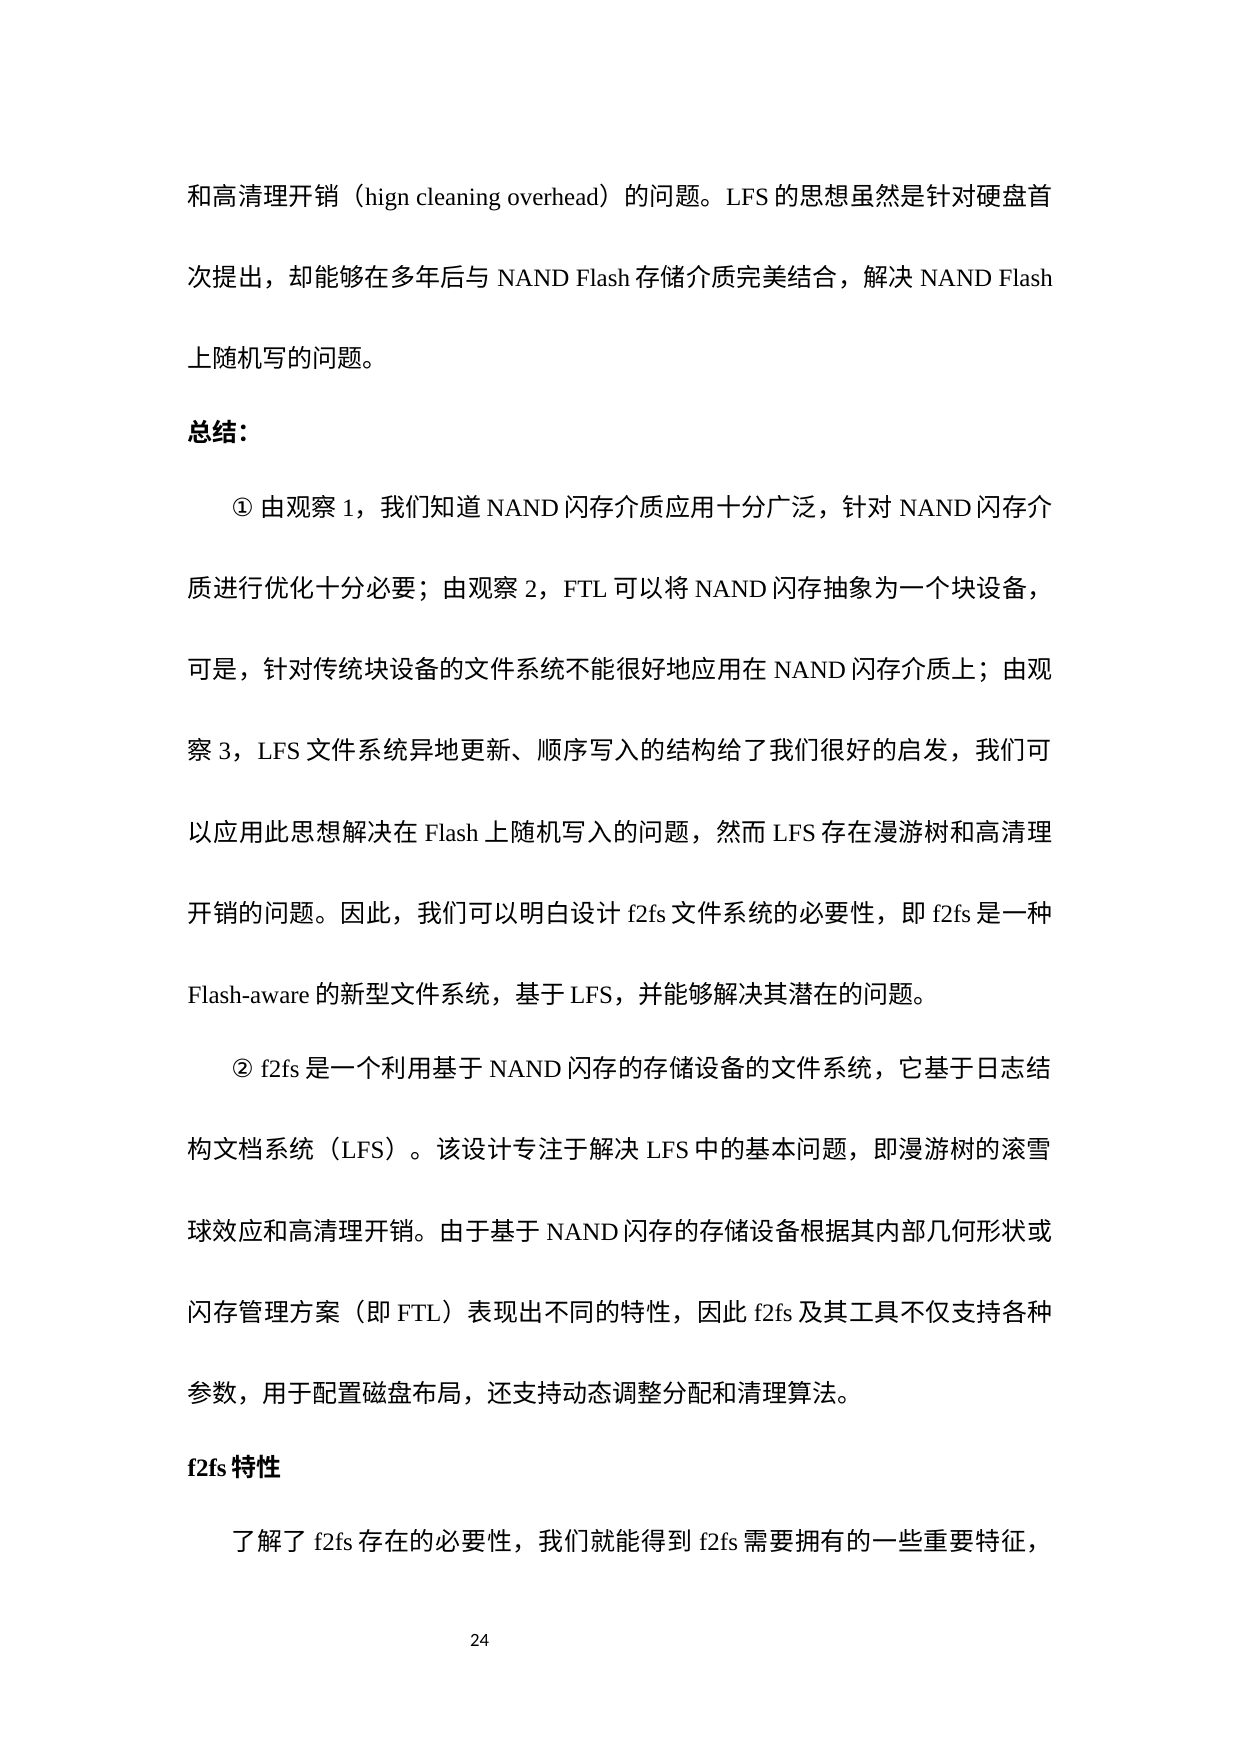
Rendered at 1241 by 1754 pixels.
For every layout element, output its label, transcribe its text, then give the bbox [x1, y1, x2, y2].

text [187, 162, 1053, 389]
text f2fs特性 [187, 1433, 1053, 1498]
text 总结： [187, 398, 1053, 463]
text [187, 1507, 1053, 1572]
text ② f2fs是一个利用基于NAND闪存的存储设备的文件系统，它基于日志结构文档系统（LFS）。该设计专注于解决LFS中的基本问题，即漫游树的滚雪球效应和高清理开销。由于基于NAND闪存的存储设备根据其内部几何形状或闪存管理方案（即FTL）表现出不同的特性，因此f2fs及其工具不仅支持各种参数，用于配置磁盘布局，还支持动态调整分配和清理算法。 [187, 1034, 1053, 1424]
text ① 由观察1，我们知道NAND闪存介质应用十分广泛，针对NAND闪存介质进行优化十分必要；由观察2，FTL可以将NAND闪存抽象为一个块设备，可是，针对传统块设备的文件系统不能很好地应用在NAND闪存介质上；由观察3，LFS文件系统异地更新、顺序写入的结构给了我们很好的启发，我们可以应用此思想解决在Flash上随机写入的问题，然而LFS存在漫游树和高清理开销的问题。因此，我们可以明白设计f2fs文件系统的必要性，即f2fs是一种Flash-aware的新型文件系统，基于LFS，并能够解决其潜在的问题。 [187, 473, 1053, 1025]
